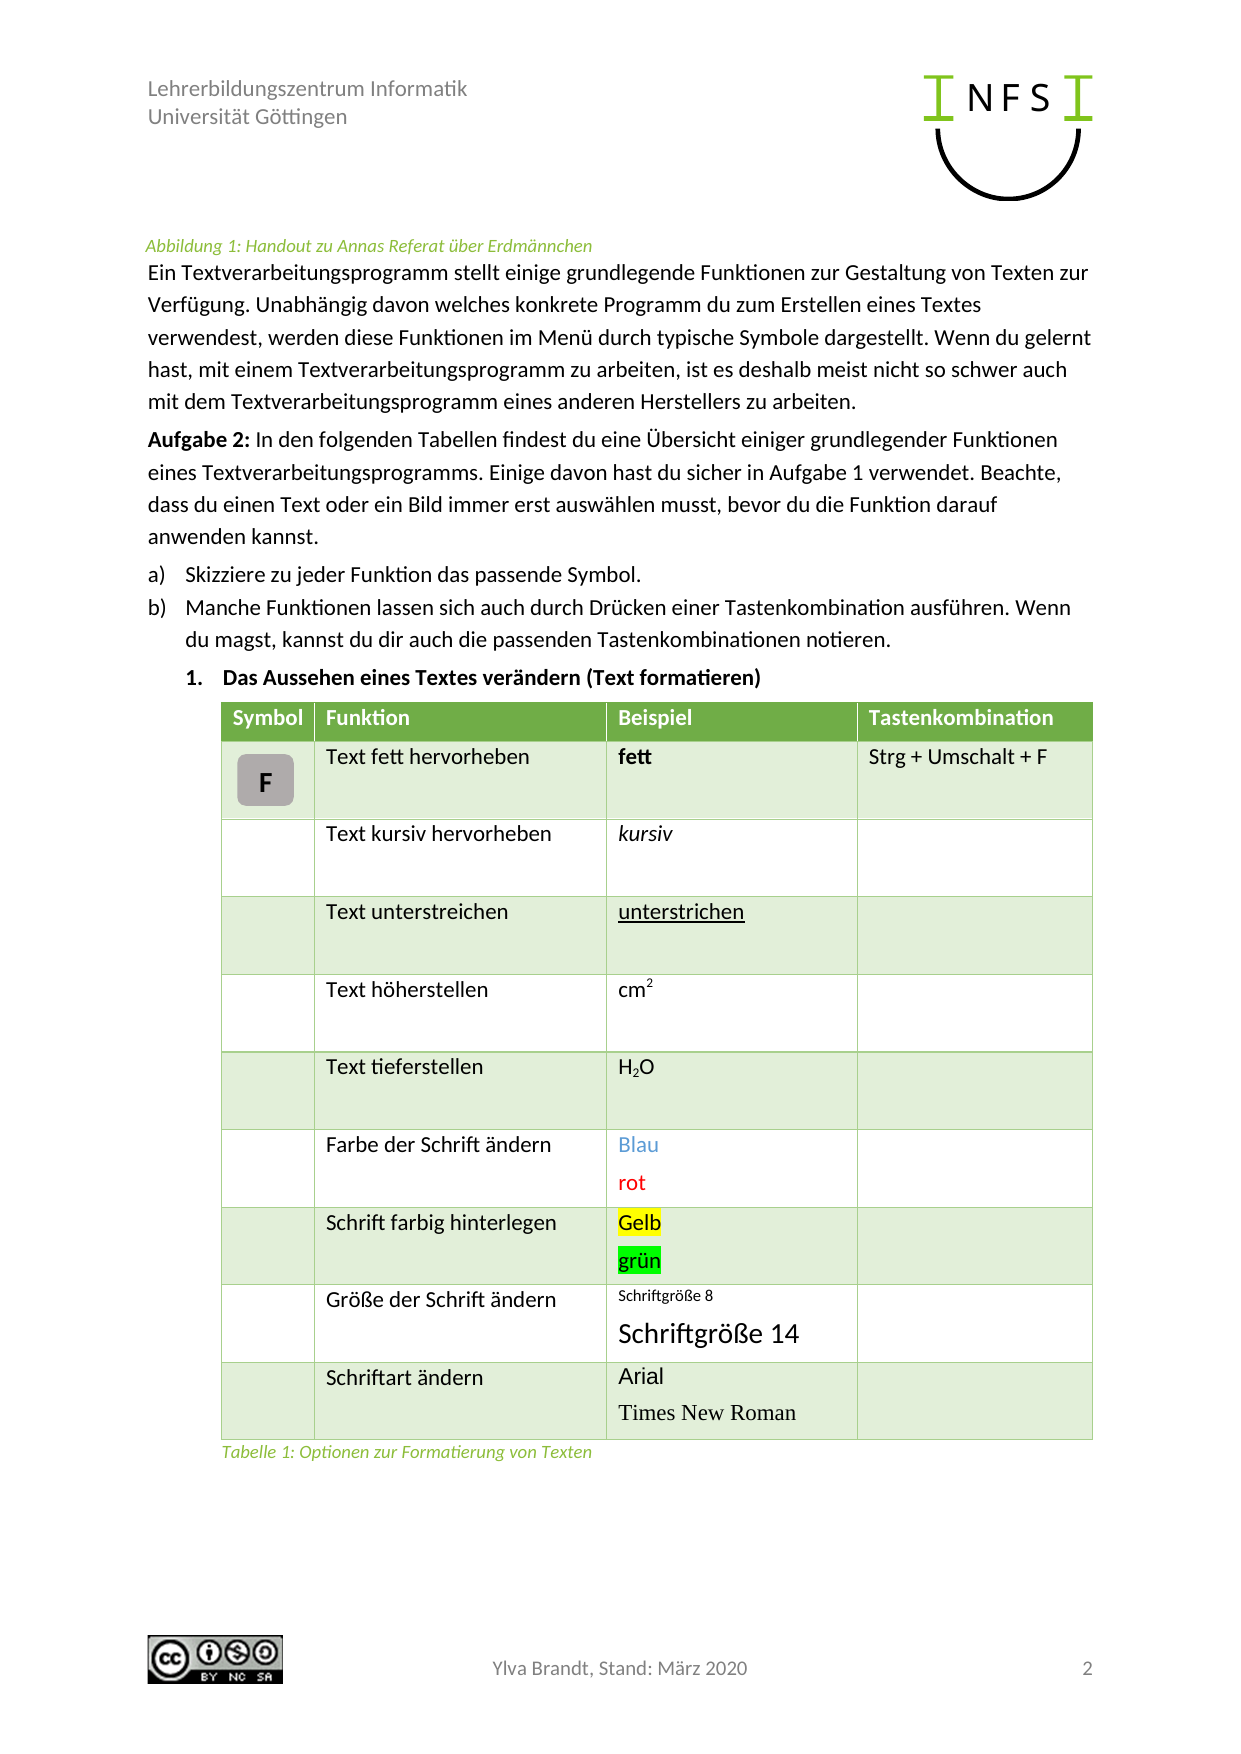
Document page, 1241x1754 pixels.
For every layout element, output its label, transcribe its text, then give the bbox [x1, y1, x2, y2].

list Skizziere zu jeder Funktion das passende Symbol. [148, 561, 1093, 588]
text Ein Textverarbeitungsprogramm stellt einige grundlegende Funktionen zur Gestaltung von Texten zur Verfügung. Unabhängig davon welches konkrete Programm du zum Erstellen eines Textes verwendest, werden diese Funktionen im Menü durch typische Symbole dargestellt. Wenn du gelernt hast, mit einem Textverarbeitungsprogramm zu arbeiten, ist es deshalb meist nicht so schwer auch mit dem Textverarbeitungsprogramm eines anderen Herstellers zu arbeiten. [148, 264, 1093, 415]
table_cell Text fett hervorheben [315, 742, 606, 818]
table_cell [222, 975, 314, 1051]
table_cell Strg + Umschalt + F [858, 742, 1092, 818]
table_cell [858, 1208, 1092, 1284]
table_cell Arial Times New Roman [607, 1363, 857, 1439]
table_header Symbol [222, 703, 314, 741]
table_header Tastenkombination [858, 703, 1092, 741]
text Aufgabe 2: In den folgenden Tabellen findest du eine Übersicht einiger grundlegender Funktionen eines Textverarbeitungsprogramms. Einige davon hast du sicher in Aufgabe 1 verwendet. Beachte, dass du einen Text oder ein Bild immer erst auswählen musst, bevor du die Funktion darauf anwenden kannst. [148, 426, 1093, 550]
table_cell [858, 975, 1092, 1051]
table_cell [858, 1285, 1092, 1362]
table_cell Text höherstellen [315, 975, 606, 1051]
table_cell [222, 1130, 314, 1207]
table_cell Größe der Schrift ändern [315, 1285, 606, 1362]
table_cell Schrift farbig hinterlegen [315, 1208, 606, 1284]
table_cell [858, 1363, 1092, 1439]
table_cell [858, 897, 1092, 974]
table_cell [222, 1285, 314, 1362]
table_cell Text unterstreichen [315, 897, 606, 974]
table_header Funktion [315, 703, 606, 741]
table_cell [858, 1053, 1092, 1129]
table_cell [222, 1208, 314, 1284]
table_cell Schriftgröße 8 Schriftgröße 14 [607, 1285, 857, 1362]
table_cell [222, 897, 314, 974]
picture [147, 1635, 283, 1684]
subtitle Das Aussehen eines Textes verändern (Text formatieren) [185, 663, 1093, 691]
table_cell Farbe der Schrift ändern [315, 1130, 606, 1207]
table_cell Gelb grün [607, 1208, 857, 1284]
table_cell Text kursiv hervorheben [315, 820, 606, 896]
table_header Beispiel [607, 703, 857, 741]
table_cell [858, 820, 1092, 896]
table_cell Text tieferstellen [315, 1053, 606, 1129]
table_cell H2O [607, 1053, 857, 1129]
table_cell cm2 [607, 975, 857, 1051]
table_cell fett [607, 742, 857, 818]
table_cell Schriftart ändern [315, 1363, 606, 1439]
table_cell kursiv [607, 820, 857, 896]
table_cell [222, 742, 314, 818]
table_cell [222, 1053, 314, 1129]
table_cell [222, 820, 314, 896]
list Manche Funktionen lassen sich auch durch Drücken einer Tastenkombination ausführen. Wenn du magst, kannst du dir auch die passenden Tastenkombinationen notieren. [148, 593, 1093, 653]
table_cell Blau rot [607, 1130, 857, 1207]
table_cell [222, 1363, 314, 1439]
table_cell [858, 1130, 1092, 1207]
table_cell unterstrichen [607, 897, 857, 974]
